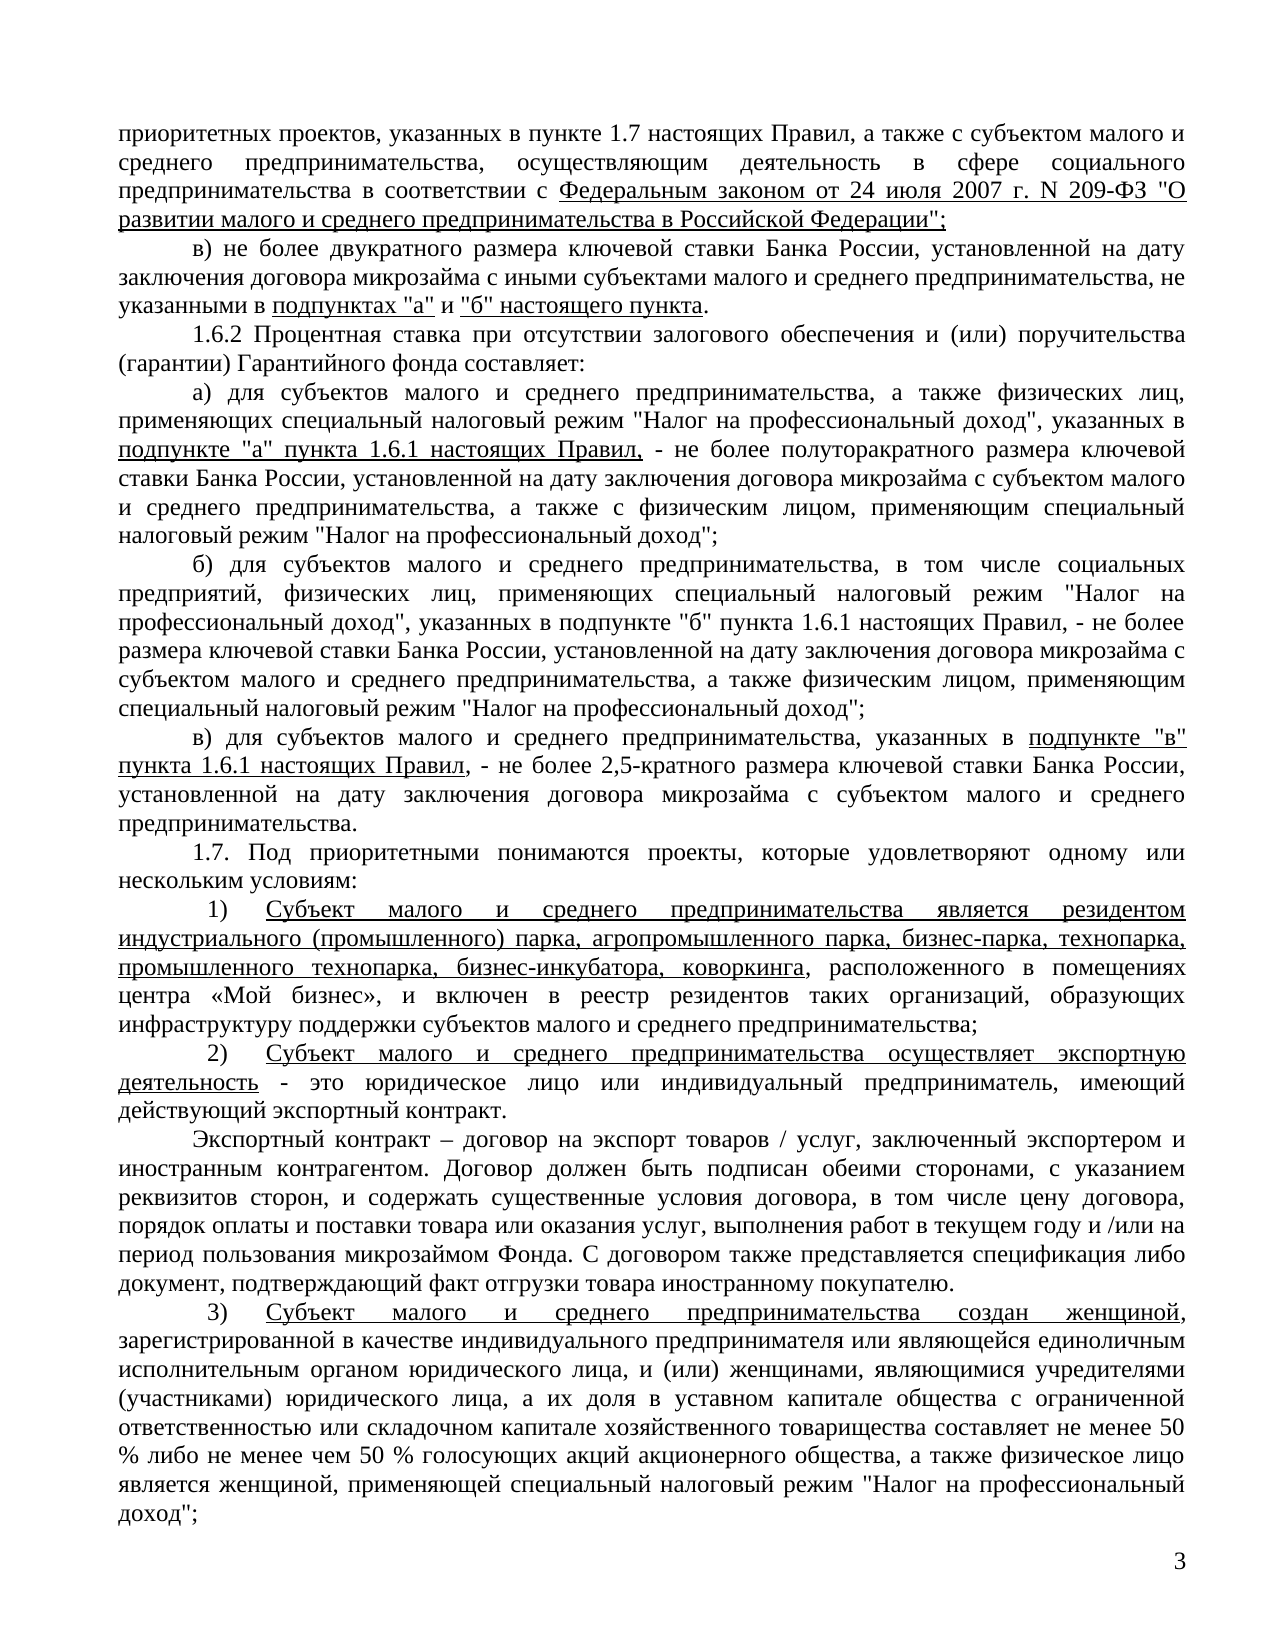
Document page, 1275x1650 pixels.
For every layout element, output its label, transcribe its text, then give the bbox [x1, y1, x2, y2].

text в) для субъектов малого и среднего предпринимательства, указанных в подпункте "в" пункта 1.6.1 настоящих Правил, - не более 2,5-кратного размера ключевой ставки Банка России, установленной на дату заключения договора микрозайма с субъектом малого и среднего предпринимательства. [118, 722, 1186, 837]
list Субъект малого и среднего предпринимательства осуществляет экспортную деятельность - это юридическое лицо или индивидуальный предприниматель, имеющий действующий экспортный контракт. [118, 1038, 1186, 1124]
text в) не более двукратного размера ключевой ставки Банка России, установленной на дату заключения договора микрозайма с иными субъектами малого и среднего предпринимательства, не указанными в подпунктах "а" и "б" настоящего пункта. [118, 233, 1186, 319]
text а) для субъектов малого и среднего предпринимательства, а также физических лиц, применяющих специальный налоговый режим "Налог на профессиональный доход", указанных в подпункте "а" пункта 1.6.1 настоящих Правил, - не более полуторакратного размера ключевой ставки Банка России, установленной на дату заключения договора микрозайма с субъектом малого и среднего предпринимательства, а также с физическим лицом, применяющим специальный налоговый режим "Налог на профессиональный доход"; [118, 377, 1186, 549]
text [118, 118, 1186, 233]
text Экспортный контракт – договор на экспорт товаров / услуг, заключенный экспортером и иностранным контрагентом. Договор должен быть подписан обеими сторонами, с указанием реквизитов сторон, и содержать существенные условия договора, в том числе цену договора, порядок оплаты и поставки товара или оказания услуг, выполнения работ в текущем году и /или на период пользования микрозаймом Фонда. С договором также представляется спецификация либо документ, подтверждающий факт отгрузки товара иностранному покупателю. [118, 1124, 1186, 1297]
list Субъект малого и среднего предпринимательства является резидентом индустриального (промышленного) парка, агропромышленного парка, бизнес-парка, технопарка, промышленного технопарка, бизнес-инкубатора, коворкинга, расположенного в помещениях центра «Мой бизнес», и включен в реестр резидентов таких организаций, образующих инфраструктуру поддержки субъектов малого и среднего предпринимательства; [118, 894, 1186, 948]
text 1.7. Под приоритетными понимаются проекты, которые удовлетворяют одному или нескольким условиям: [118, 837, 1186, 894]
list Субъект малого и среднего предпринимательства является резидентом индустриального (промышленного) парка, агропромышленного парка, бизнес-парка, технопарка, промышленного технопарка, бизнес-инкубатора, коворкинга, расположенного в помещениях центра «Мой бизнес», и включен в реестр резидентов таких организаций, образующих инфраструктуру поддержки субъектов малого и среднего предпринимательства; [118, 949, 1186, 1038]
list Субъект малого и среднего предпринимательства создан женщиной, зарегистрированной в качестве индивидуального предпринимателя или являющейся единоличным исполнительным органом юридического лица, и (или) женщинами, являющимися учредителями (участниками) юридического лица, а их доля в уставном капитале общества с ограниченной ответственностью или складочном капитале хозяйственного товарищества составляет не менее 50 % либо не менее чем 50 % голосующих акций акционерного общества, а также физическое лицо является женщиной, применяющей специальный налоговый режим "Налог на профессиональный доход"; [118, 1297, 1186, 1527]
text б) для субъектов малого и среднего предпринимательства, в том числе социальных предприятий, физических лиц, применяющих специальный налоговый режим "Налог на профессиональный доход", указанных в подпункте "б" пункта 1.6.1 настоящих Правил, - не более размера ключевой ставки Банка России, установленной на дату заключения договора микрозайма с субъектом малого и среднего предпринимательства, а также физическим лицом, применяющим специальный налоговый режим "Налог на профессиональный доход"; [118, 549, 1186, 722]
text 1.6.2 Процентная ставка при отсутствии залогового обеспечения и (или) поручительства (гарантии) Гарантийного фонда составляет: [118, 319, 1186, 377]
